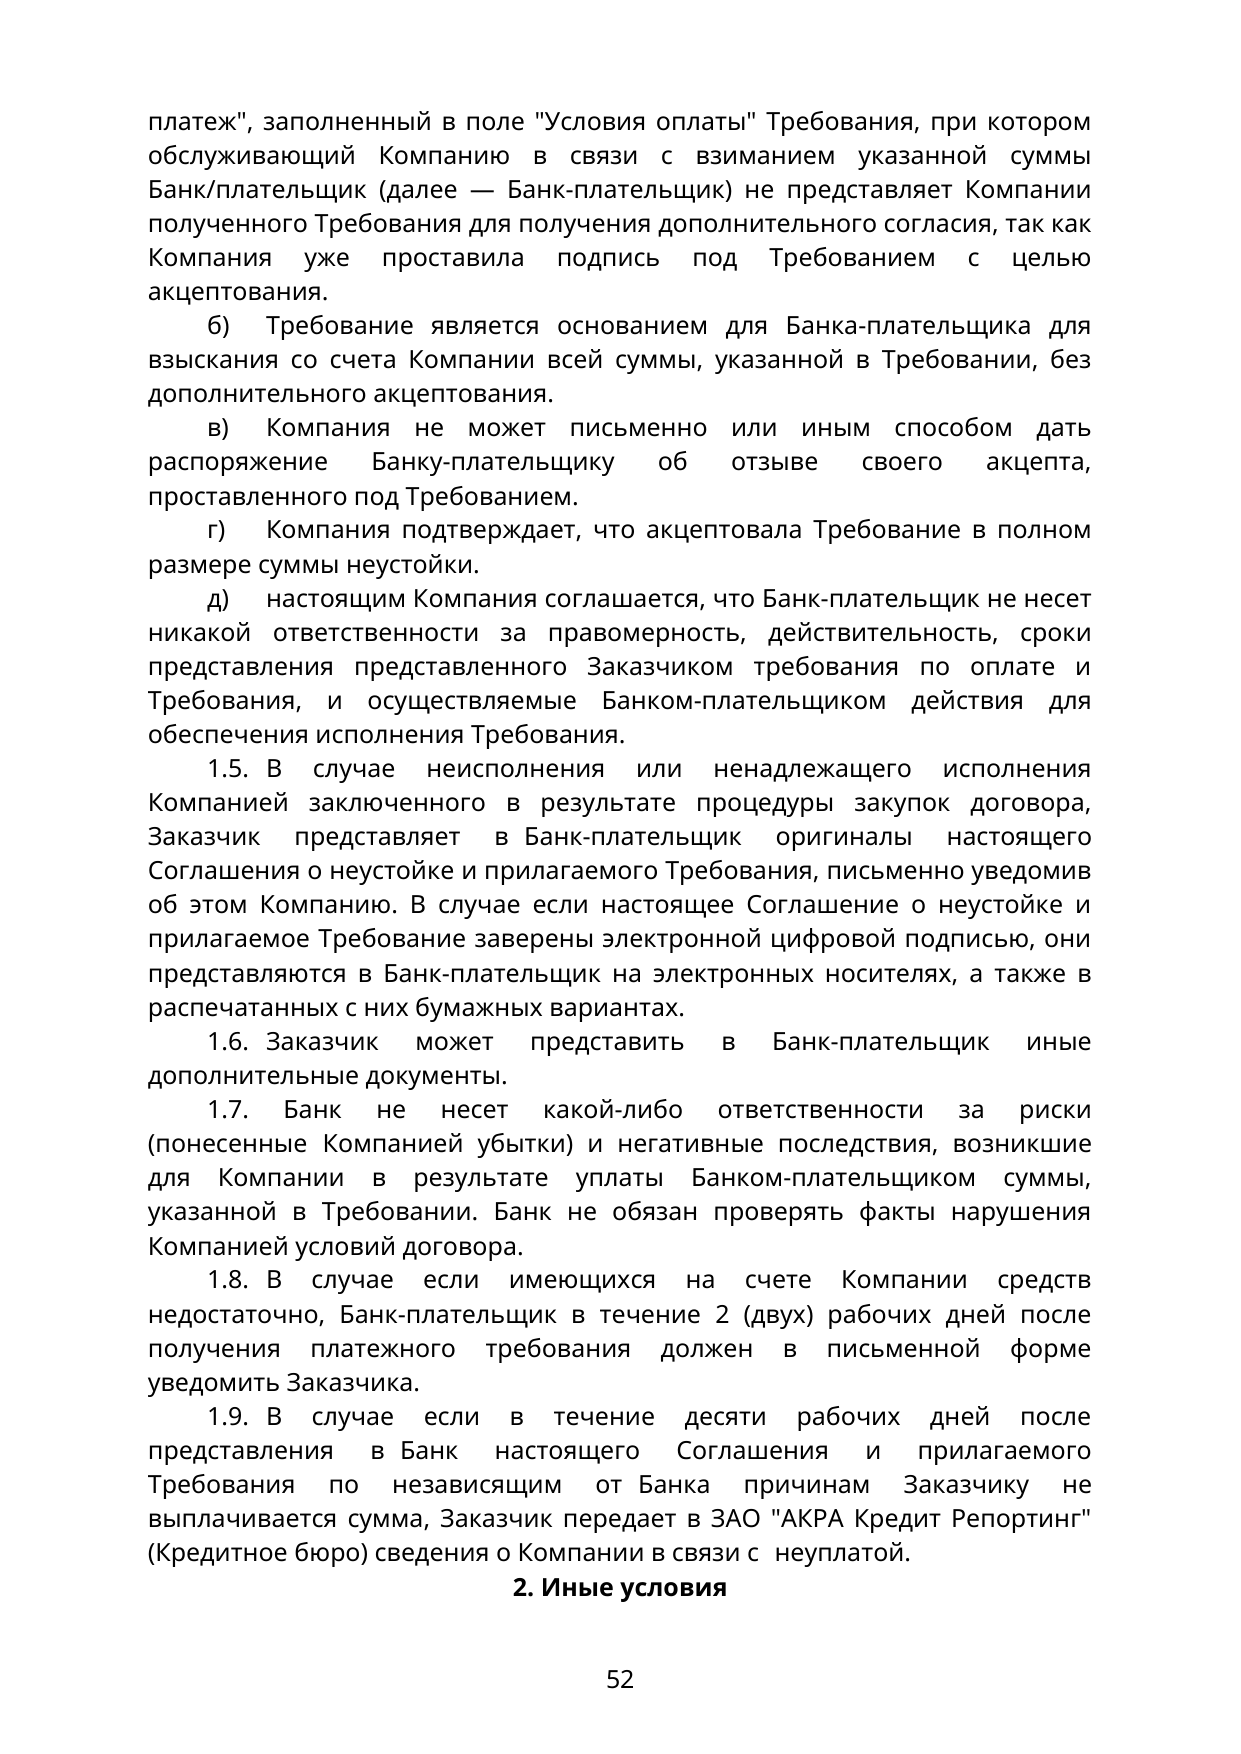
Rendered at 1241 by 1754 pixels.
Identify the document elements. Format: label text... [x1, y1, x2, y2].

text 1.8. В случае если имеющихся на счете Компании средств недостаточно, Банк-плательщик в течение 2 (двух) рабочих дней после получения платежного требования должен в письменной форме уведомить Заказчика. [148, 1262, 1092, 1398]
text 1.7. Банк не несет какой-либо ответственности за риски (понесенные Компанией убытки) и негативные последствия, возникшие для Компании в результате уплаты Банком-плательщиком суммы, указанной в Требовании. Банк не обязан проверять факты нарушения Компанией условий договора. [148, 1091, 1092, 1262]
text 1.6. Заказчик может представить в Банк-плательщик иные дополнительные документы. [148, 1023, 1092, 1091]
text г) Компания подтверждает, что акцептовала Требование в полном размере суммы неустойки. [148, 512, 1092, 580]
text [148, 103, 1092, 308]
text 2. Иные условия [148, 1569, 1092, 1603]
text 1.5. В случае неисполнения или ненадлежащего исполнения Компанией заключенного в результате процедуры закупок договора, Заказчик представляет в Банк-плательщик оригиналы настоящего Соглашения о неустойке и прилагаемого Требования, письменно уведомив об этом Компанию. В случае если настоящее Соглашение о неустойке и прилагаемое Требование заверены электронной цифровой подписью, они представляются в Банк-плательщик на электронных носителях, а также в распечатанных с них бумажных вариантах. [148, 751, 1092, 1023]
text в) Компания не может письменно или иным способом дать распоряжение Банку-плательщику об отзыве своего акцепта, проставленного под Требованием. [148, 410, 1092, 512]
text б) Требование является основанием для Банка-плательщика для взыскания со счета Компании всей суммы, указанной в Требовании, без дополнительного акцептования. [148, 308, 1092, 410]
text д) настоящим Компания соглашается, что Банк-плательщик не несет никакой ответственности за правомерность, действительность, сроки представления представленного Заказчиком требования по оплате и Требования, и осуществляемые Банком-плательщиком действия для обеспечения исполнения Требования. [148, 580, 1092, 751]
text 1.9. В случае если в течение десяти рабочих дней после представления в Банк настоящего Соглашения и прилагаемого Требования по независящим от Банка причинам Заказчику не выплачивается сумма, Заказчик передает в ЗАО "АКРА Кредит Репортинг" (Кредитное бюро) сведения о Компании в связи с неуплатой. [148, 1398, 1092, 1569]
